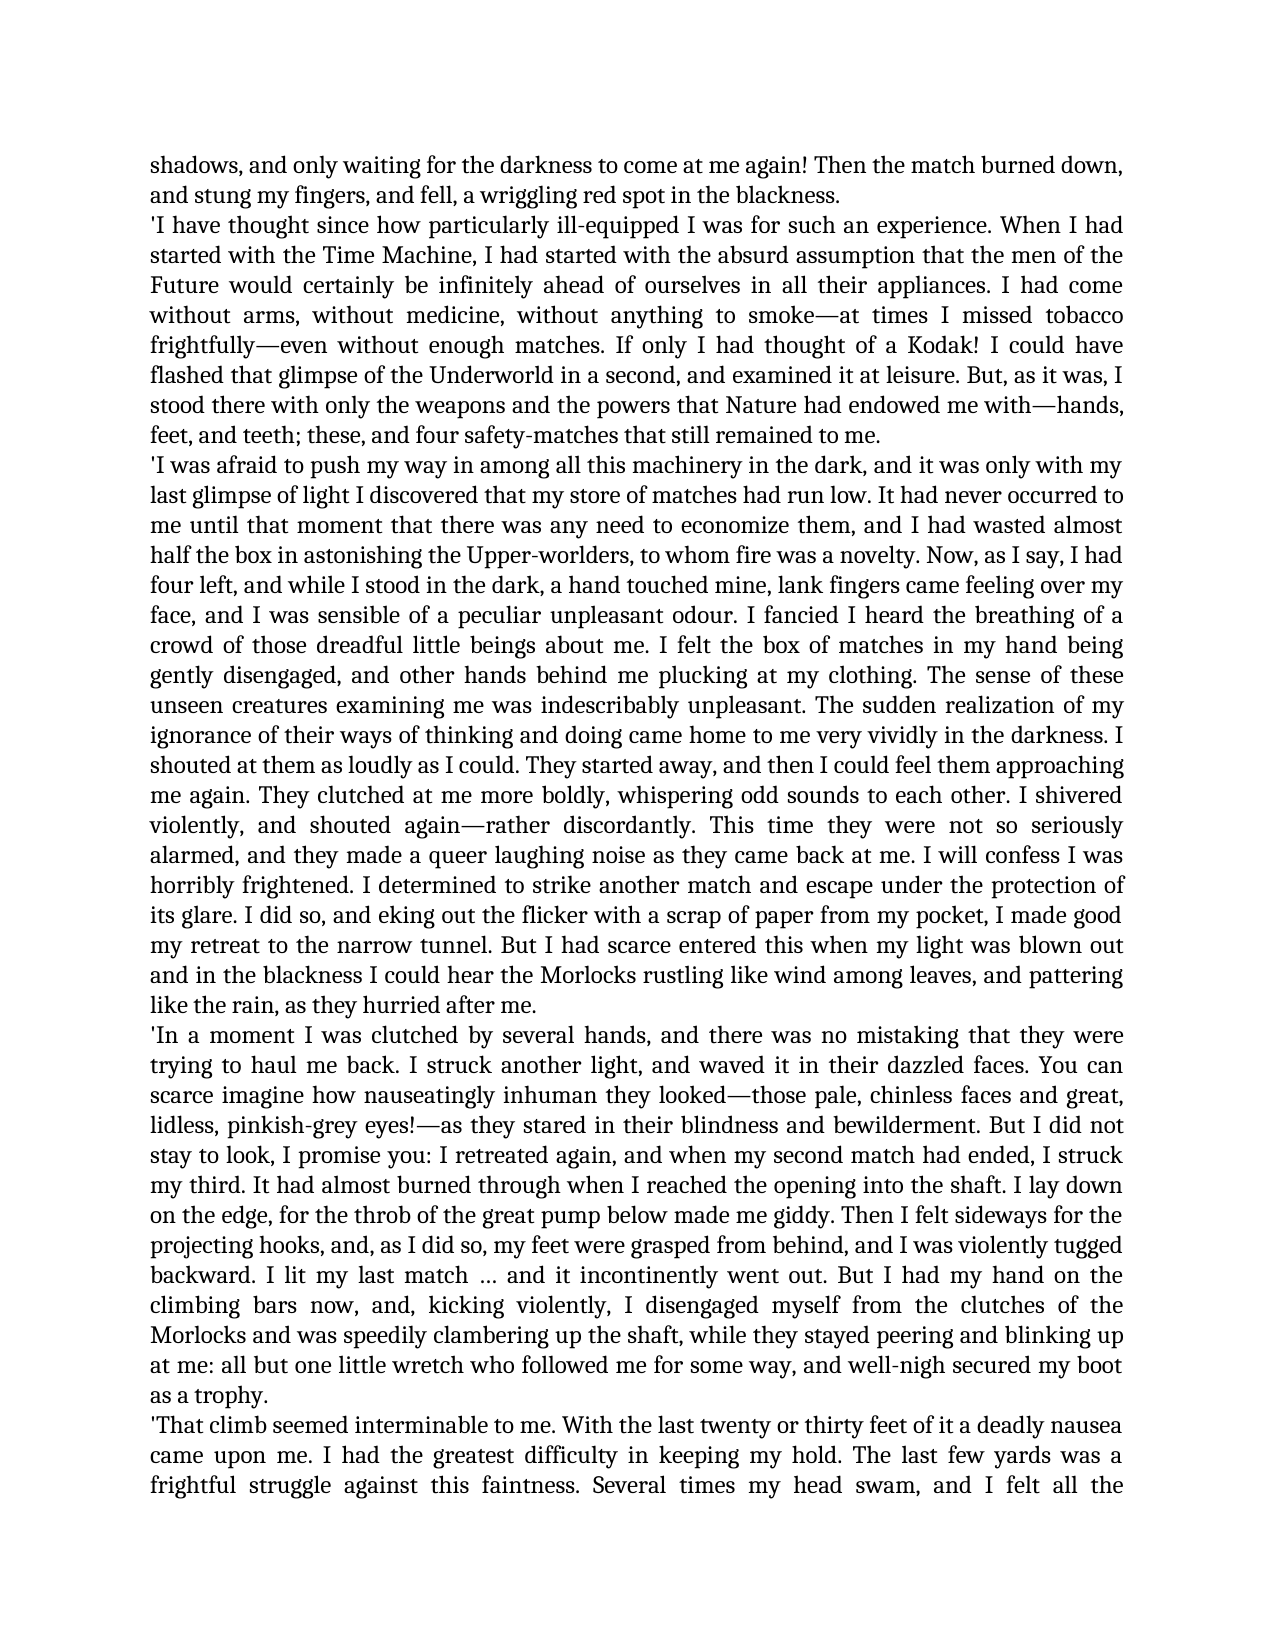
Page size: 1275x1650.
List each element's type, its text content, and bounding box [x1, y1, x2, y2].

text 'I have thought since how particularly ill-equipped I was for such an experience. When I had started with the Time Machine, I had started with the absurd assumption that the men of the Future would certainly be infinitely ahead of ourselves in all their appliances. I had come without arms, without medicine, without anything to smoke—at times I missed tobacco frightfully—even without enough matches. If only I had thought of a Kodak! I could have flashed that glimpse of the Underworld in a second, and examined it at leisure. But, as it was, I stood there with only the weapons and the powers that Nature had endowed me with—hands, feet, and teeth; these, and four safety-matches that still remained to me. [150, 210, 1125, 450]
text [150, 150, 1125, 210]
text 'In a moment I was clutched by several hands, and there was no mistaking that they were trying to haul me back. I struck another light, and waved it in their dazzled faces. You can scarce imagine how nauseatingly inhuman they looked—those pale, chinless faces and great, lidless, pinkish-grey eyes!—as they stared in their blindness and bewilderment. But I did not stay to look, I promise you: I retreated again, and when my second match had ended, I struck my third. It had almost burned through when I reached the opening into the shaft. I lay down on the edge, for the throb of the great pump below made me giddy. Then I felt sideways for the projecting hooks, and, as I did so, my feet were grasped from behind, and I was violently tugged backward. I lit my last match … and it incontinently went out. But I had my hand on the climbing bars now, and, kicking violently, I disengaged myself from the clutches of the Morlocks and was speedily clambering up the shaft, while they stayed peering and blinking up at me: all but one little wretch who followed me for some way, and well-nigh secured my boot as a trophy. [150, 1020, 1125, 1410]
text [150, 1410, 1125, 1500]
text 'I was afraid to push my way in among all this machinery in the dark, and it was only with my last glimpse of light I discovered that my store of matches had run low. It had never occurred to me until that moment that there was any need to economize them, and I had wasted almost half the box in astonishing the Upper-worlders, to whom fire was a novelty. Now, as I say, I had four left, and while I stood in the dark, a hand touched mine, lank fingers came feeling over my face, and I was sensible of a peculiar unpleasant odour. I fancied I heard the breathing of a crowd of those dreadful little beings about me. I felt the box of matches in my hand being gently disengaged, and other hands behind me plucking at my clothing. The sense of these unseen creatures examining me was indescribably unpleasant. The sudden realization of my ignorance of their ways of thinking and doing came home to me very vividly in the darkness. I shouted at them as loudly as I could. They started away, and then I could feel them approaching me again. They clutched at me more boldly, whispering odd sounds to each other. I shivered violently, and shouted again—rather discordantly. This time they were not so seriously alarmed, and they made a queer laughing noise as they came back at me. I will confess I was horribly frightened. I determined to strike another match and escape under the protection of its glare. I did so, and eking out the flicker with a scrap of paper from my pocket, I made good my retreat to the narrow tunnel. But I had scarce entered this when my light was blown out and in the blackness I could hear the Morlocks rustling like wind among leaves, and pattering like the rain, as they hurried after me. [150, 450, 1125, 1020]
